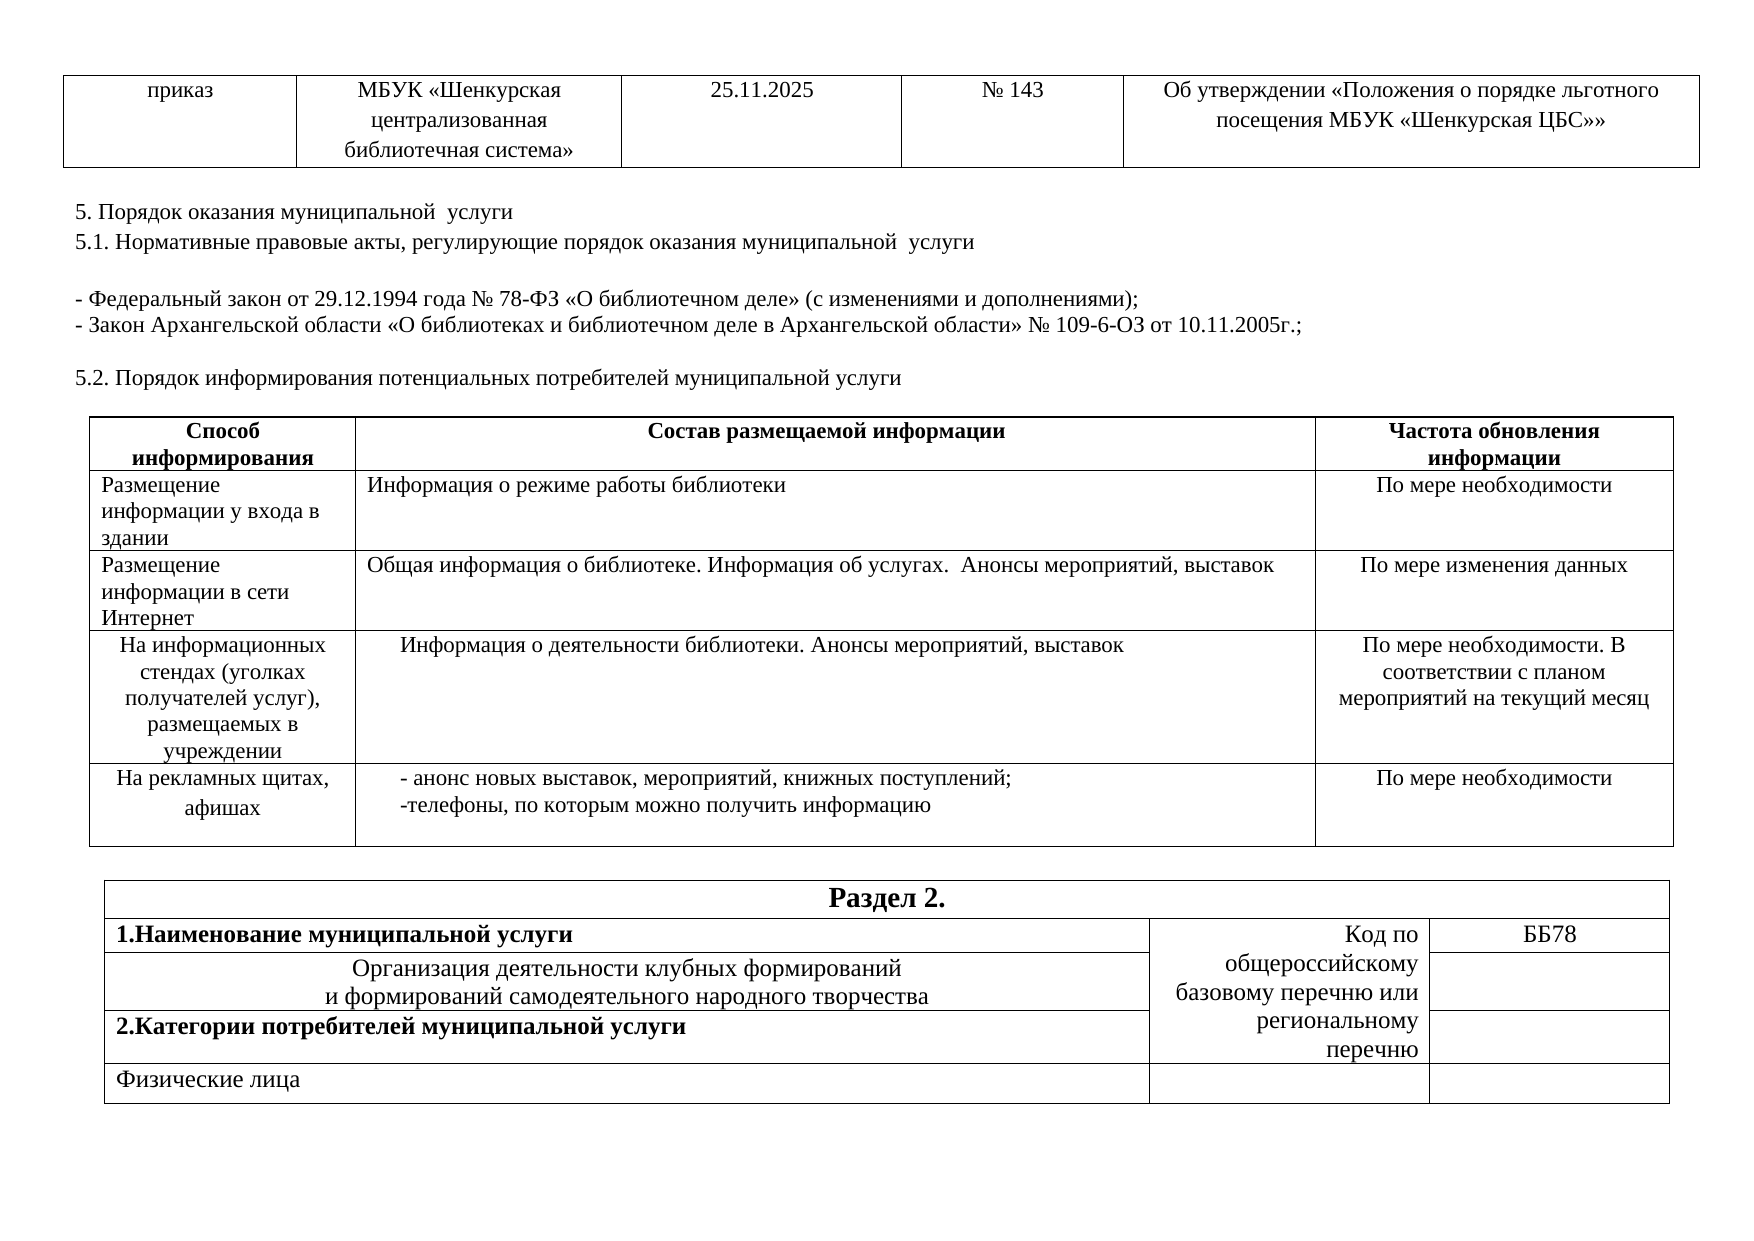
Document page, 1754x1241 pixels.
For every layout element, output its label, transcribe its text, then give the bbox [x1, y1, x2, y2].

table_cell Физические лица [105, 1064, 1149, 1102]
table_cell Размещение информации у входа в здании [90, 471, 355, 550]
table_cell [1430, 1064, 1669, 1102]
table_cell 2.Категории потребителей муниципальной услуги [105, 1011, 1149, 1063]
table_cell По мере необходимости. В соответствии с планом мероприятий на текущий месяц [1316, 631, 1673, 763]
table_cell [1430, 1011, 1669, 1063]
table_cell 25.11.2025 [622, 76, 901, 167]
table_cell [297, 76, 621, 167]
table_cell Код по общероссийскому базовому перечню или региональному перечню [1150, 919, 1429, 1063]
table_cell приказ [64, 76, 296, 167]
text 5. Порядок оказания муниципальной услуги [75, 198, 1679, 224]
table_header Раздел 2. [105, 881, 1669, 918]
table_header Способ информирования [90, 418, 355, 470]
table_header Состав размещаемой информации [356, 418, 1315, 470]
table_header Частота обновления информации [1316, 418, 1673, 470]
table_cell Об утверждении «Положения о порядке льготного посещения МБУК «Шенкурская ЦБС»» [1124, 76, 1699, 167]
table_cell - анонс новых выставок, мероприятий, книжных поступлений; -телефоны, по которым можно получить информацию [356, 764, 1315, 846]
table_cell [1150, 1064, 1429, 1102]
table_cell По мере необходимости [1316, 764, 1673, 846]
table_cell Организация деятельности клубных формирований и формирований самодеятельного народного творчества [105, 953, 1149, 1010]
text 5.2. Порядок информирования потенциальных потребителей муниципальной услуги [75, 364, 1679, 390]
text 5.1. Нормативные правовые акты, регулирующие порядок оказания муниципальной услуги [75, 228, 1679, 254]
table_cell На информационных стендах (уголках получателей услуг), размещаемых в учреждении [90, 631, 355, 763]
table_cell ББ78 [1430, 919, 1669, 952]
table_cell 1.Наименование муниципальной услуги [105, 919, 1149, 952]
table_cell Информация о режиме работы библиотеки [356, 471, 1315, 550]
table_cell По мере изменения данных [1316, 551, 1673, 630]
text - Федеральный закон от 29.12.1994 года № 78-ФЗ «О библиотечном деле» (с изменениями и дополнениями); - Закон Архангельской области «О библиотеках и библиотечном деле в Архангельской области» № 109-6-ОЗ от 10.11.2005г.; [75, 258, 1679, 337]
table_cell На рекламных щитах, афишах [90, 764, 355, 846]
table_cell По мере необходимости [1316, 471, 1673, 550]
table_cell Информация о деятельности библиотеки. Анонсы мероприятий, выставок [356, 631, 1315, 763]
table_cell Общая информация о библиотеке. Информация об услугах. Анонсы мероприятий, выставок [356, 551, 1315, 630]
table_cell № 143 [902, 76, 1123, 167]
table_cell Размещение информации в сети Интернет [90, 551, 355, 630]
table_cell [1430, 953, 1669, 1010]
